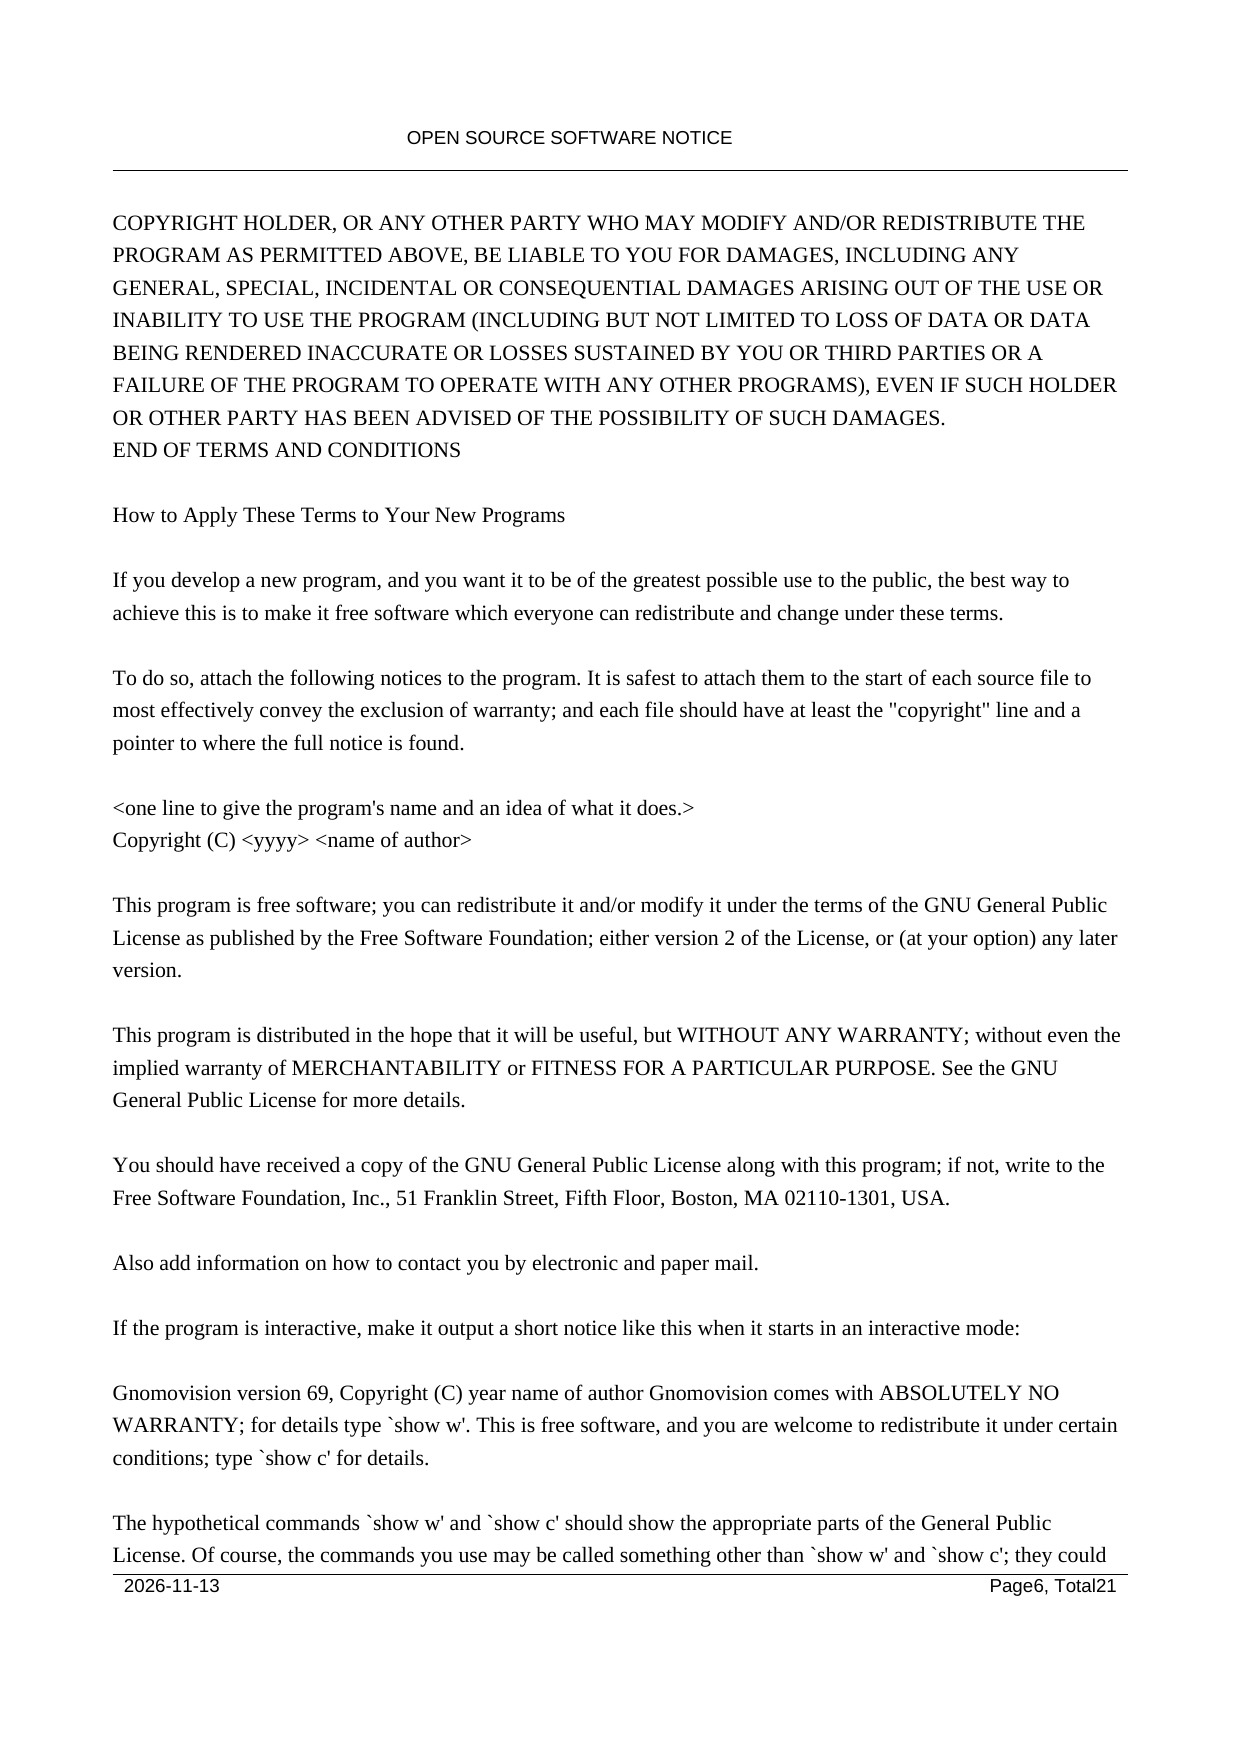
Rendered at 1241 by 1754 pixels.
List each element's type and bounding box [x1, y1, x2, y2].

text [112, 206, 1128, 1571]
